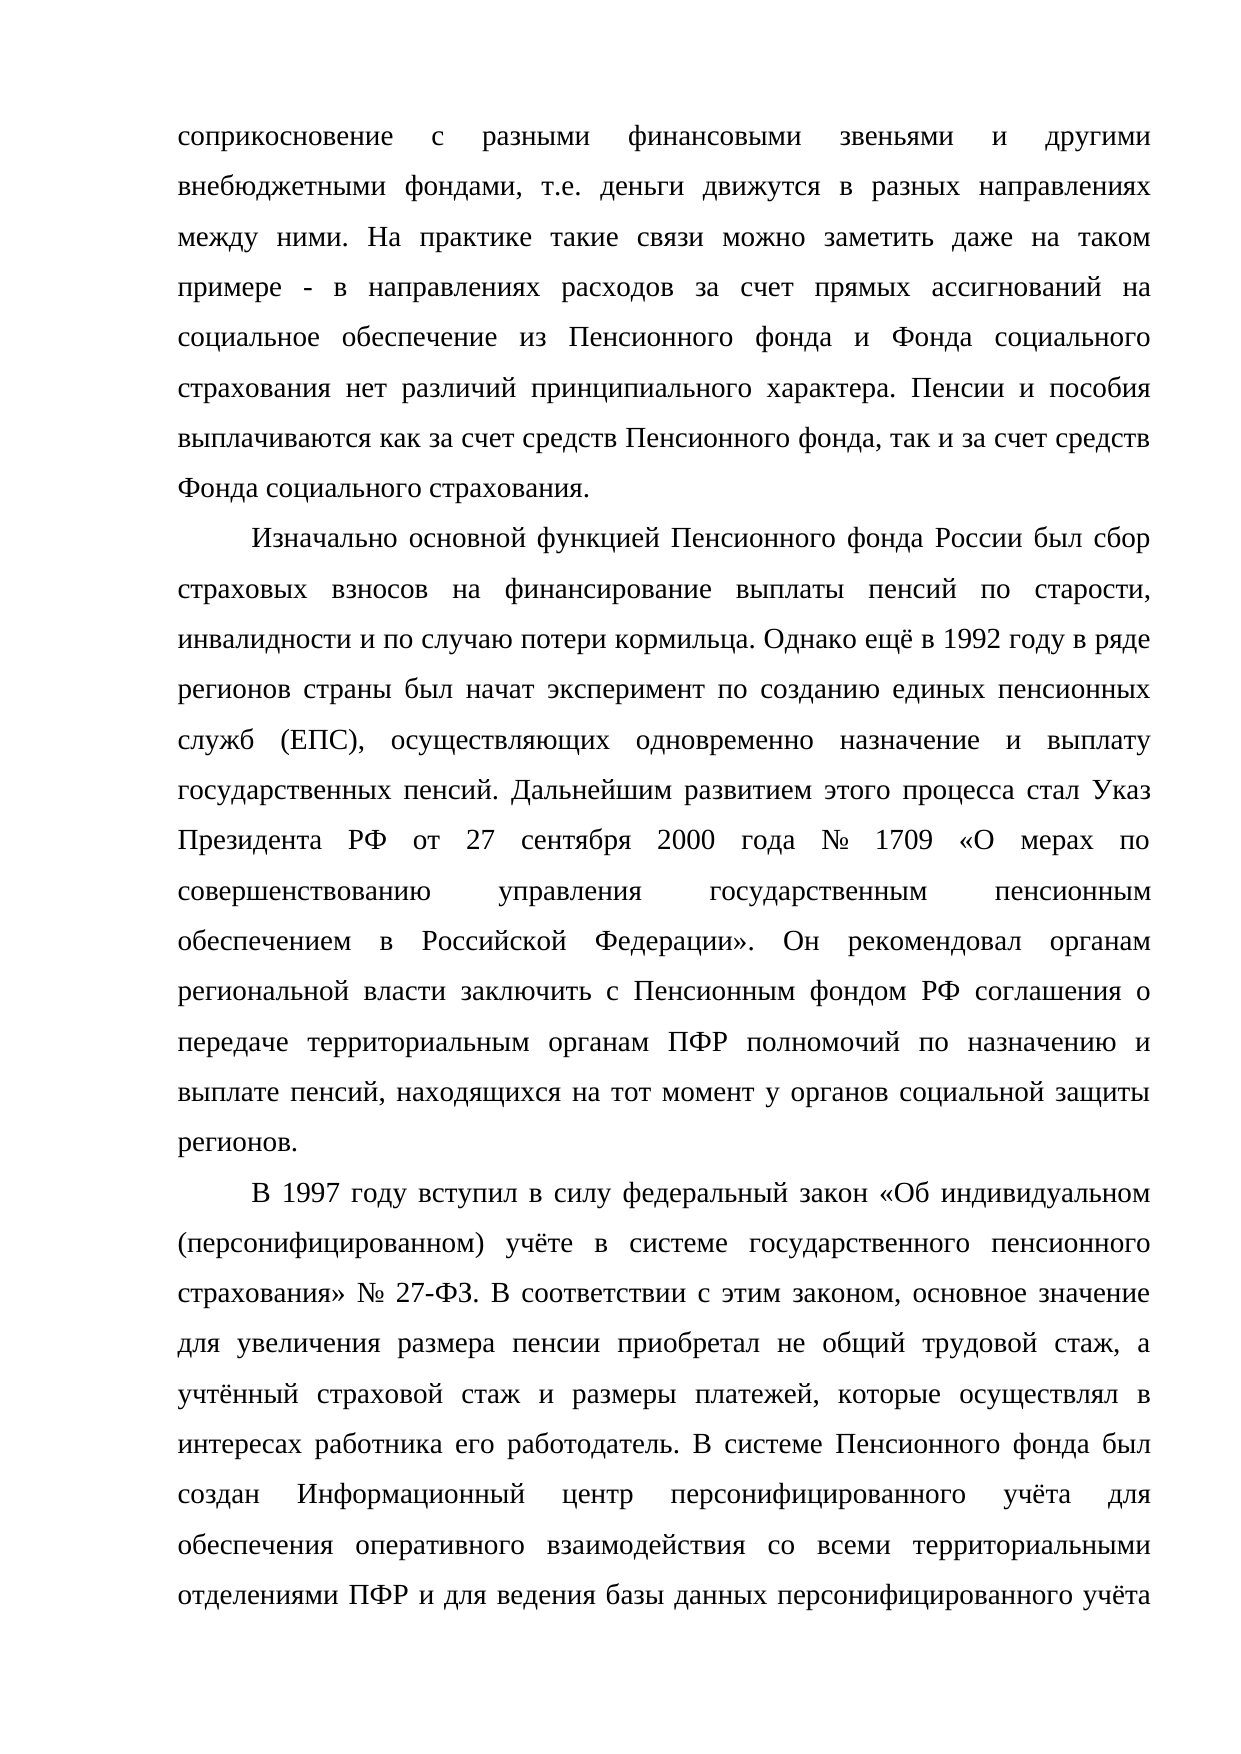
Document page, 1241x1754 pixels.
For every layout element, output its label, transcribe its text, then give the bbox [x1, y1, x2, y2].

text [177, 118, 1152, 504]
text Изначально основной функцией Пенсионного фонда России был сбор страховых взносов на финансирование выплаты пенсий по старости, инвалидности и по случаю потери кормильца. Однако ещё в 1992 году в ряде регионов страны был начат эксперимент по созданию единых пенсионных служб (ЕПС), осуществляющих одновременно назначение и выплату государственных пенсий. Дальнейшим развитием этого процесса стал Указ Президента РФ от 27 сентября 2000 года № 1709 «О мерах по совершенствованию управления государственным пенсионным обеспечением в Российской Федерации». Он рекомендовал органам региональной власти заключить с Пенсионным фондом РФ соглашения о передаче территориальным органам ПФР полномочий по назначению и выплате пенсий, находящихся на тот момент у органов социальной защиты регионов. [177, 521, 1152, 1158]
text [177, 1175, 1152, 1611]
